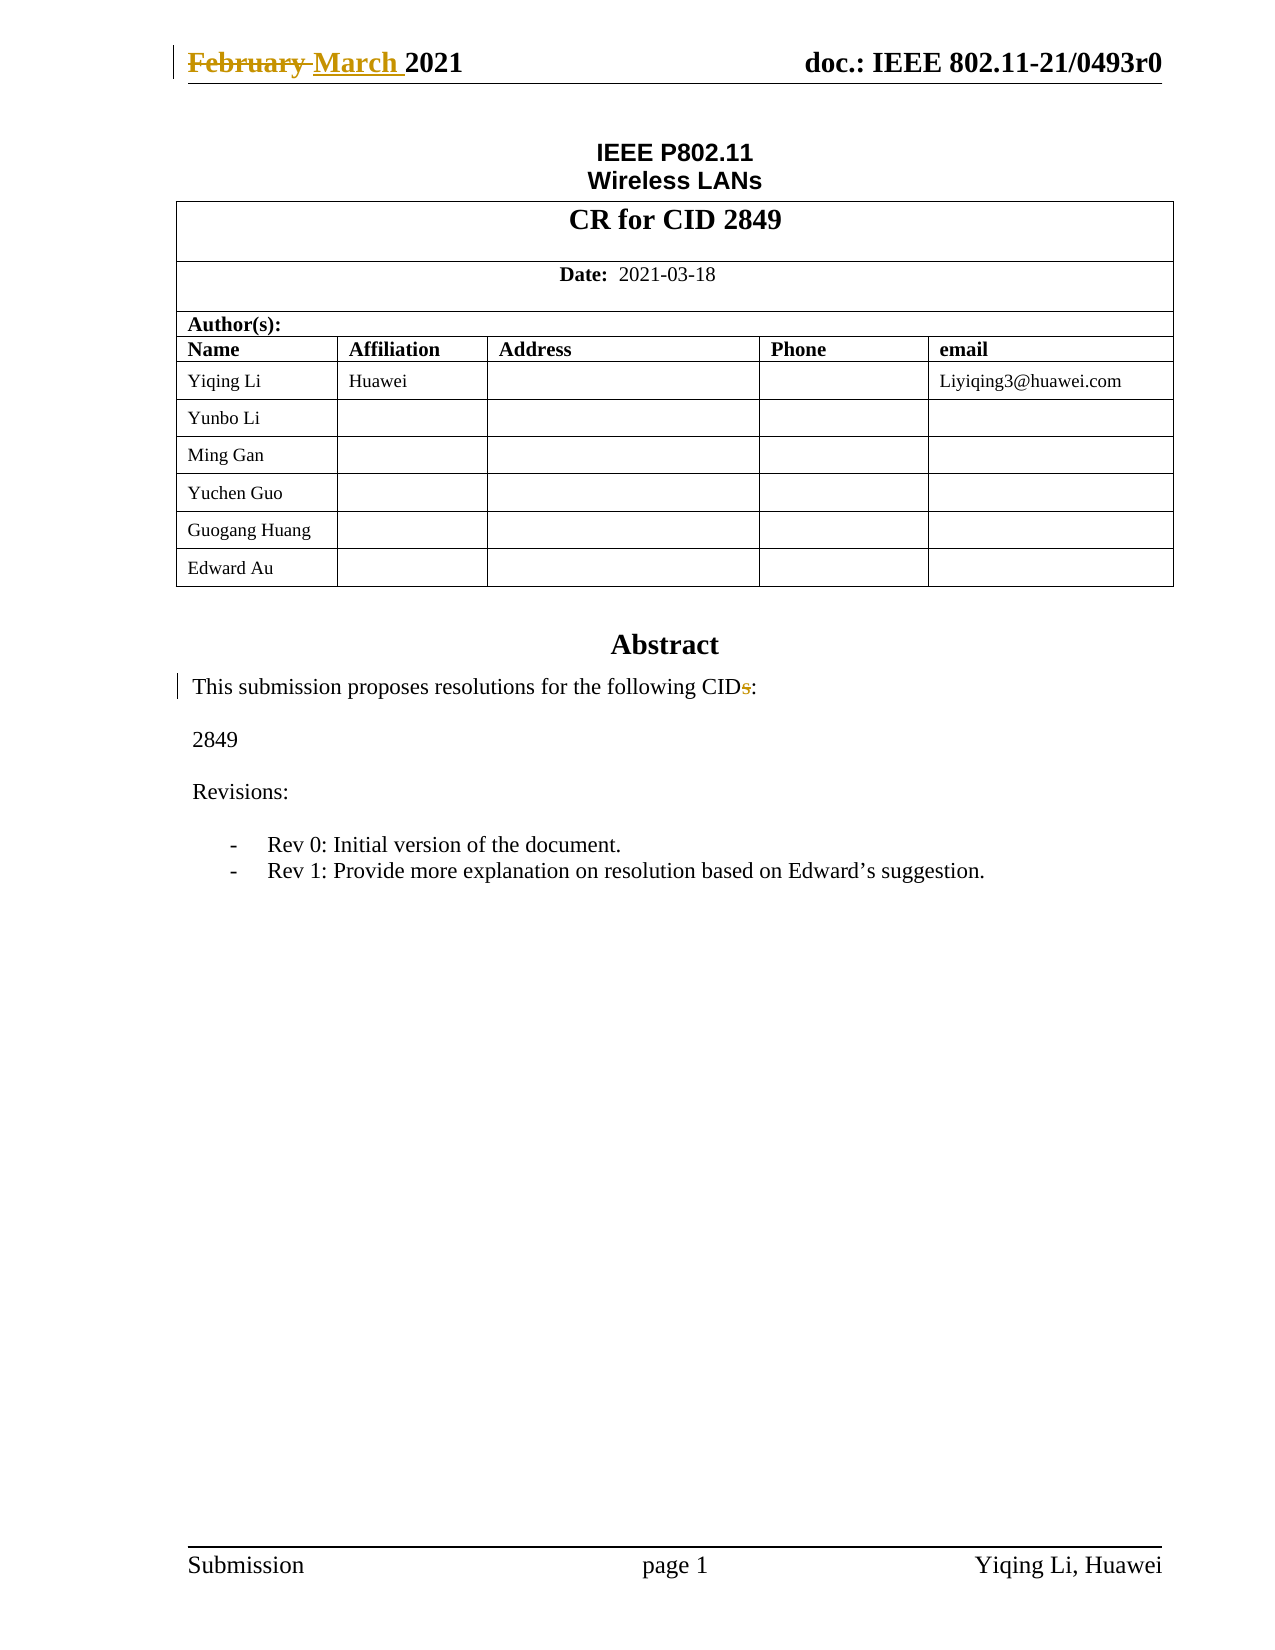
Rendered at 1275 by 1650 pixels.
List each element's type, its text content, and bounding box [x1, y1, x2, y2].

table_cell [488, 437, 759, 473]
table_cell [338, 474, 487, 511]
table_cell [760, 400, 928, 436]
table_cell email [929, 337, 1173, 361]
table_cell [488, 512, 759, 548]
table_cell [488, 549, 759, 586]
table_cell Yunbo Li [177, 400, 337, 436]
table_cell [929, 549, 1173, 586]
table_cell Yuchen Guo [177, 474, 337, 511]
table_cell Affiliation [338, 337, 487, 361]
table_cell [760, 437, 928, 473]
table_cell Author(s): [177, 312, 1173, 336]
table_cell [338, 400, 487, 436]
table_cell Yiqing Li [177, 362, 337, 398]
table_cell [338, 549, 487, 586]
table_header CR for CID 2849 [177, 202, 1173, 261]
table_cell [929, 437, 1173, 473]
table_cell Phone [760, 337, 928, 361]
table_cell [488, 400, 759, 436]
table_cell Date: 2021-03-18 [177, 262, 1173, 311]
table_cell [760, 362, 928, 398]
table_cell [338, 437, 487, 473]
table_cell [929, 400, 1173, 436]
table_cell [760, 512, 928, 548]
table_cell Guogang Huang [177, 512, 337, 548]
table_cell [488, 362, 759, 398]
table_cell [488, 474, 759, 511]
table_cell [760, 474, 928, 511]
table_cell Edward Au [177, 549, 337, 586]
table_cell Huawei [338, 362, 487, 398]
table_cell Address [488, 337, 759, 361]
table_cell [338, 512, 487, 548]
subtitle IEEE P802.11 Wireless LANs [187, 137, 1162, 195]
table_cell [929, 474, 1173, 511]
table_cell Ming Gan [177, 437, 337, 473]
table_cell Liyiqing3@huawei.com [929, 362, 1173, 398]
table_cell Name [177, 337, 337, 361]
table_cell [760, 549, 928, 586]
table_cell [929, 512, 1173, 548]
